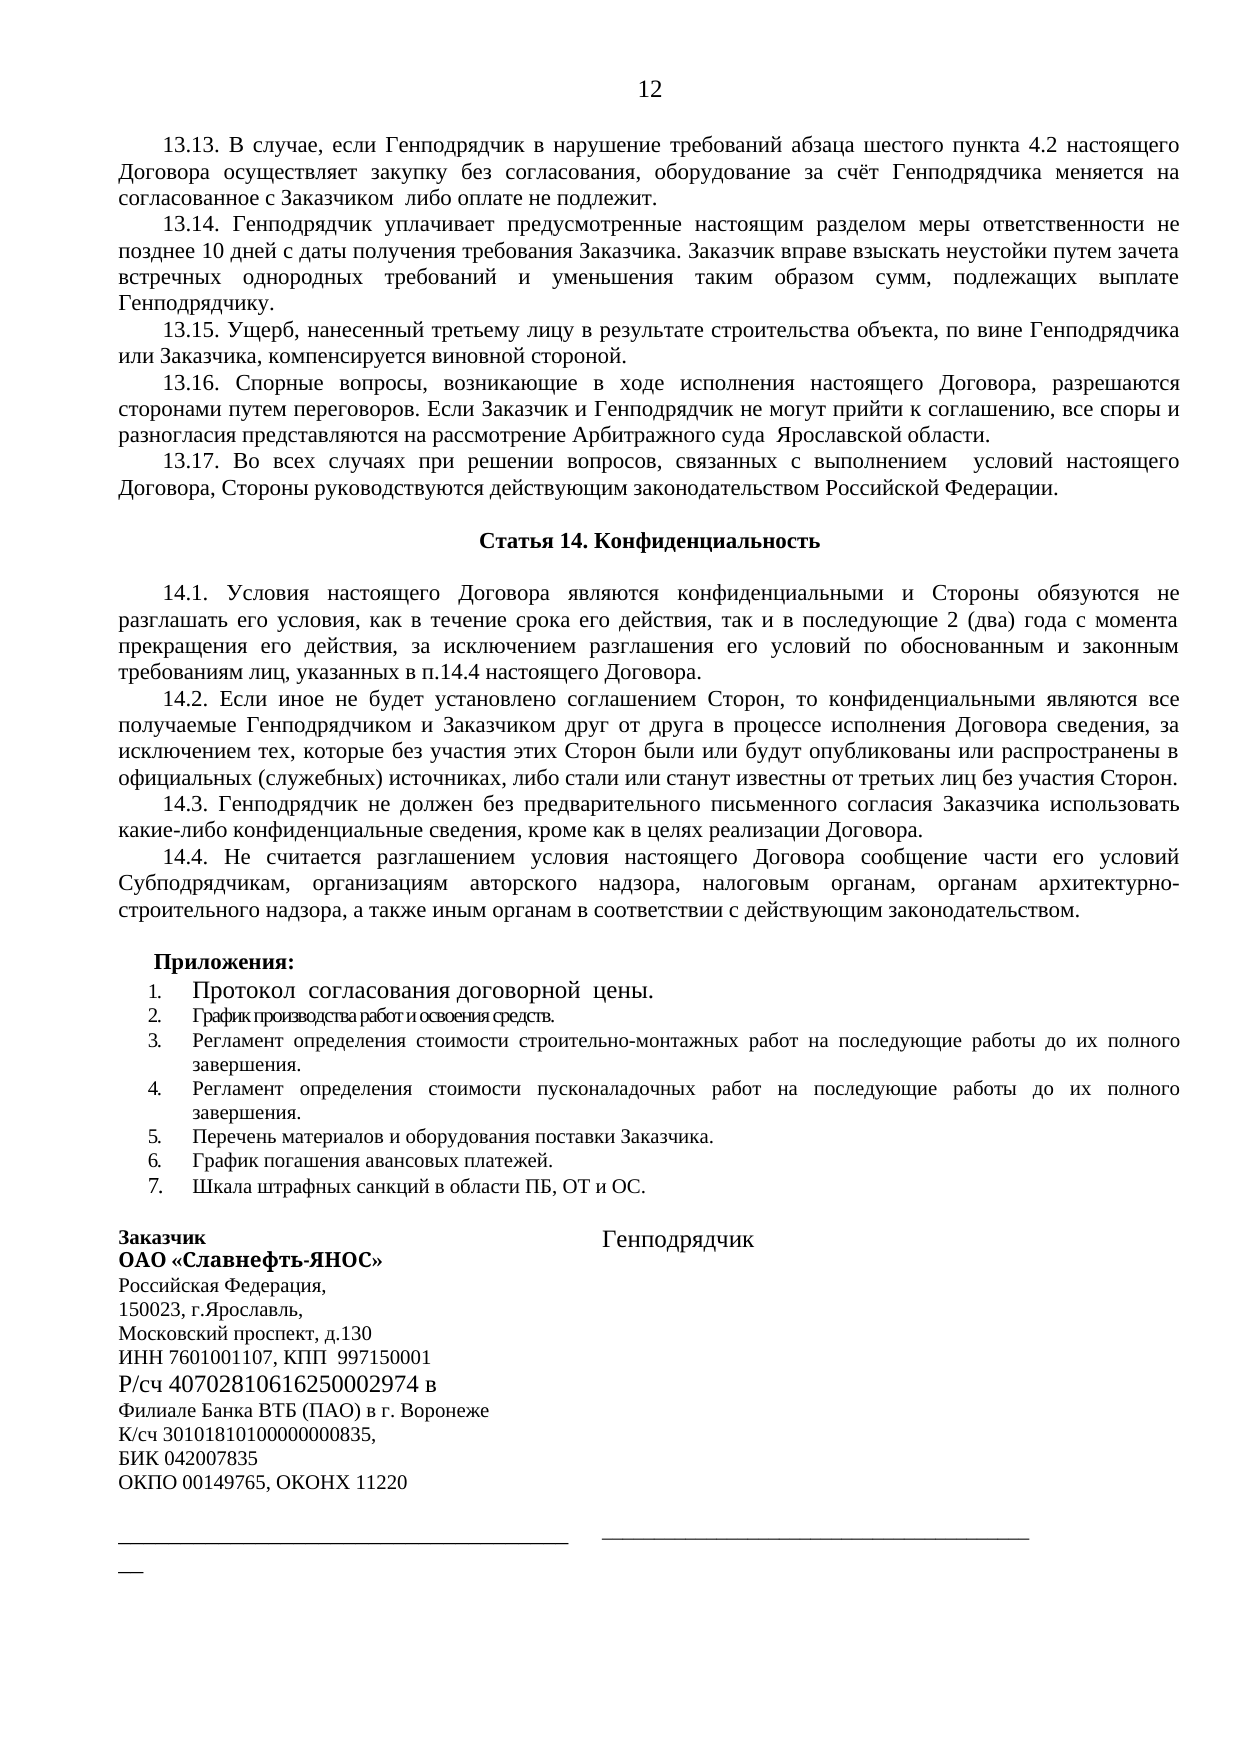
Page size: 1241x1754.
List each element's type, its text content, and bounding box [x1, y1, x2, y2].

text 14.1. Условия настоящего Договора являются конфиденциальными и Стороны обязуются не разглашать его условия, как в течение срока его действия, так и в последующие 2 (два) года с момента прекращения его действия, за исключением разглашения его условий по обоснованным и законным требованиям лиц, указанных в п.14.4 настоящего Договора. [118, 579, 1181, 685]
text 14.4. Не считается разглашением условия настоящего Договора сообщение части его условий Субподрядчикам, организациям авторского надзора, налоговым органам, органам архитектурно-строительного надзора, а также иным органам в соответствии с действующим законодательством. [118, 843, 1181, 922]
table_header Заказчик ОАО «Славнефть-ЯНОС» Российская Федерация, .Ярославль, Московский проспект, д.130 ИНН 7601001107, КПП 997150001 [107, 1225, 591, 1575]
text 14.2. Если иное не будет установлено соглашением Сторон, то конфиденциальными являются все получаемые Генподрядчиком и Заказчиком друг от друга в процессе исполнения Договора сведения, за исключением тех, которые без участия этих Сторон были или будут опубликованы или распространены в официальных (служебных) источниках, либо стали или станут известны от третьих лиц без участия Сторон. [118, 685, 1181, 790]
text 14.3. Генподрядчик не должен без предварительного письменного согласия Заказчика использовать какие-либо конфиденциальные сведения, кроме как в целях реализации Договора. [118, 790, 1181, 843]
text Приложения: [118, 948, 1181, 975]
text Статья 14. Конфиденциальность [118, 527, 1181, 553]
